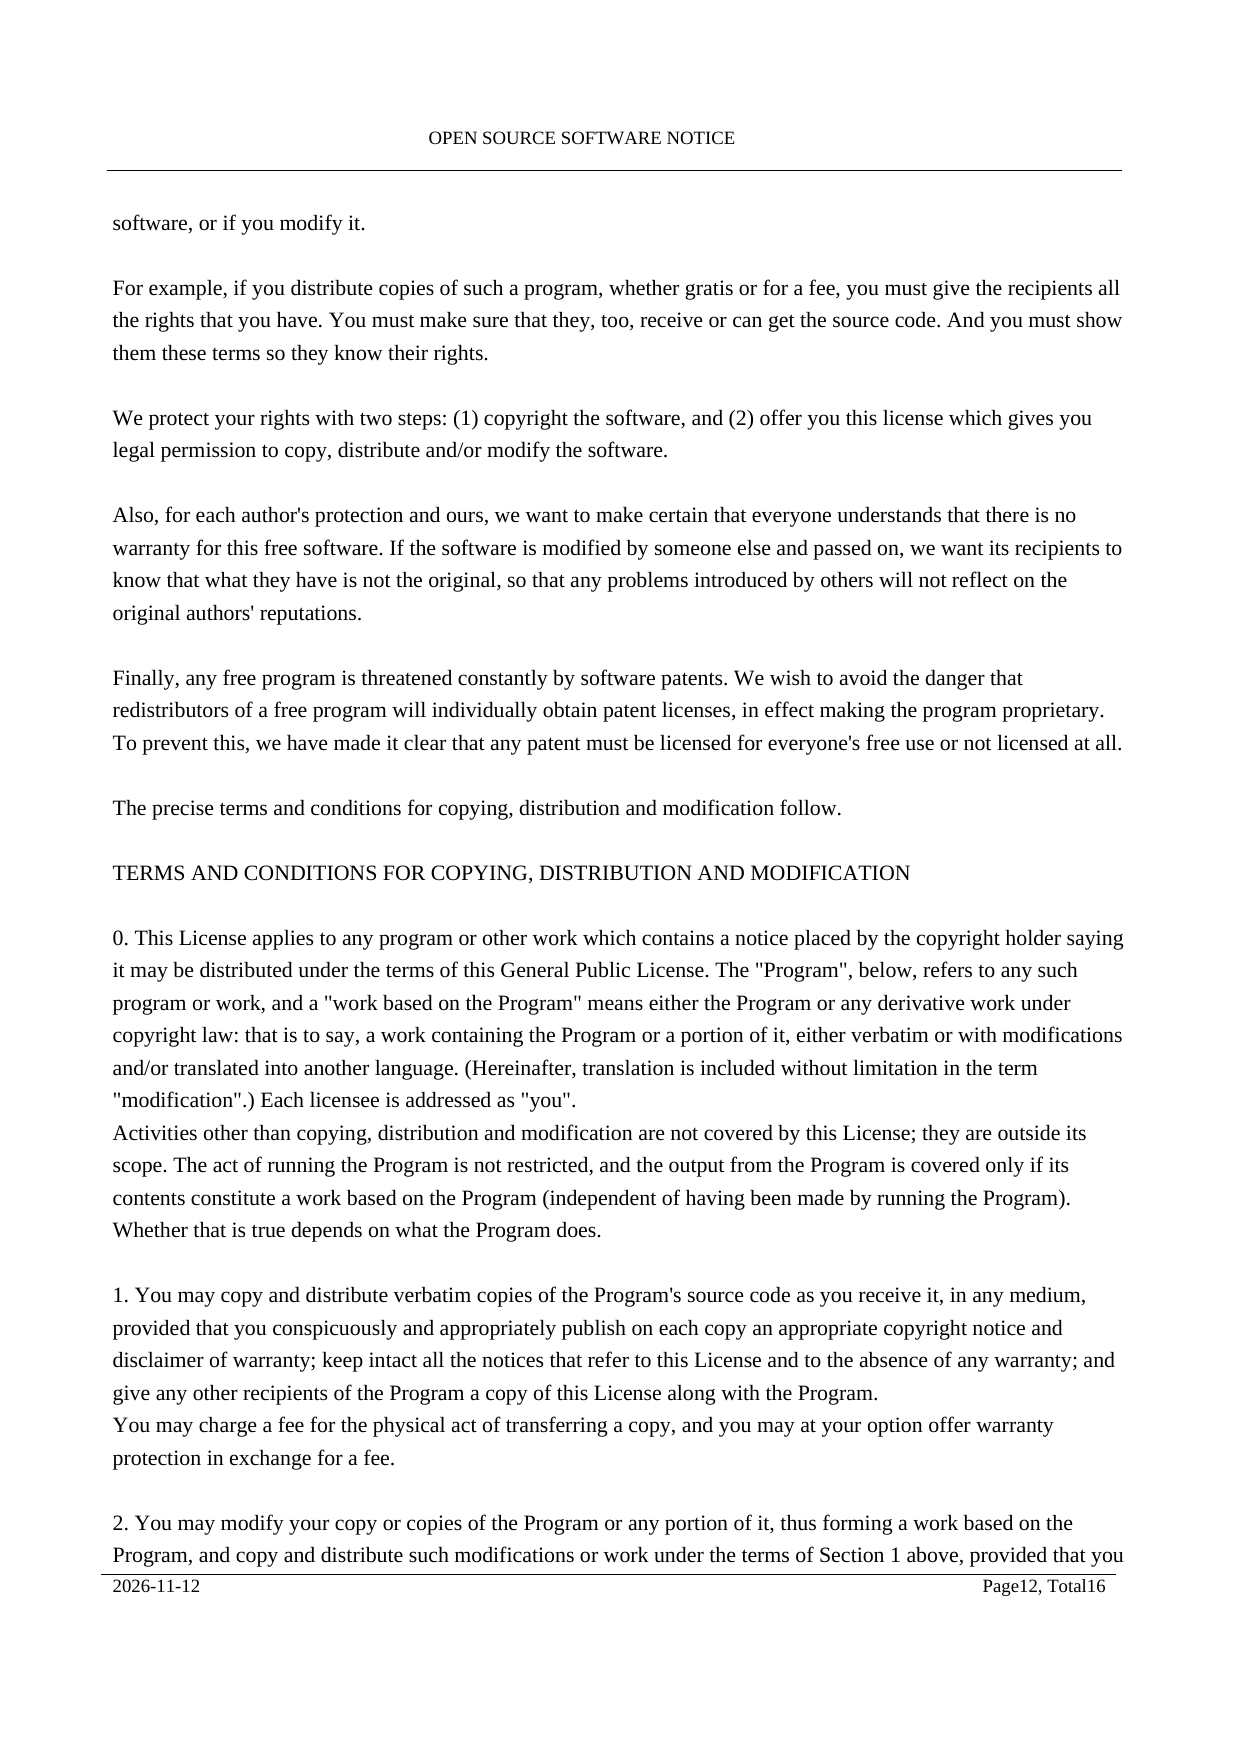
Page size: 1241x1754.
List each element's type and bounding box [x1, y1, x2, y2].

text [112, 206, 1128, 1571]
